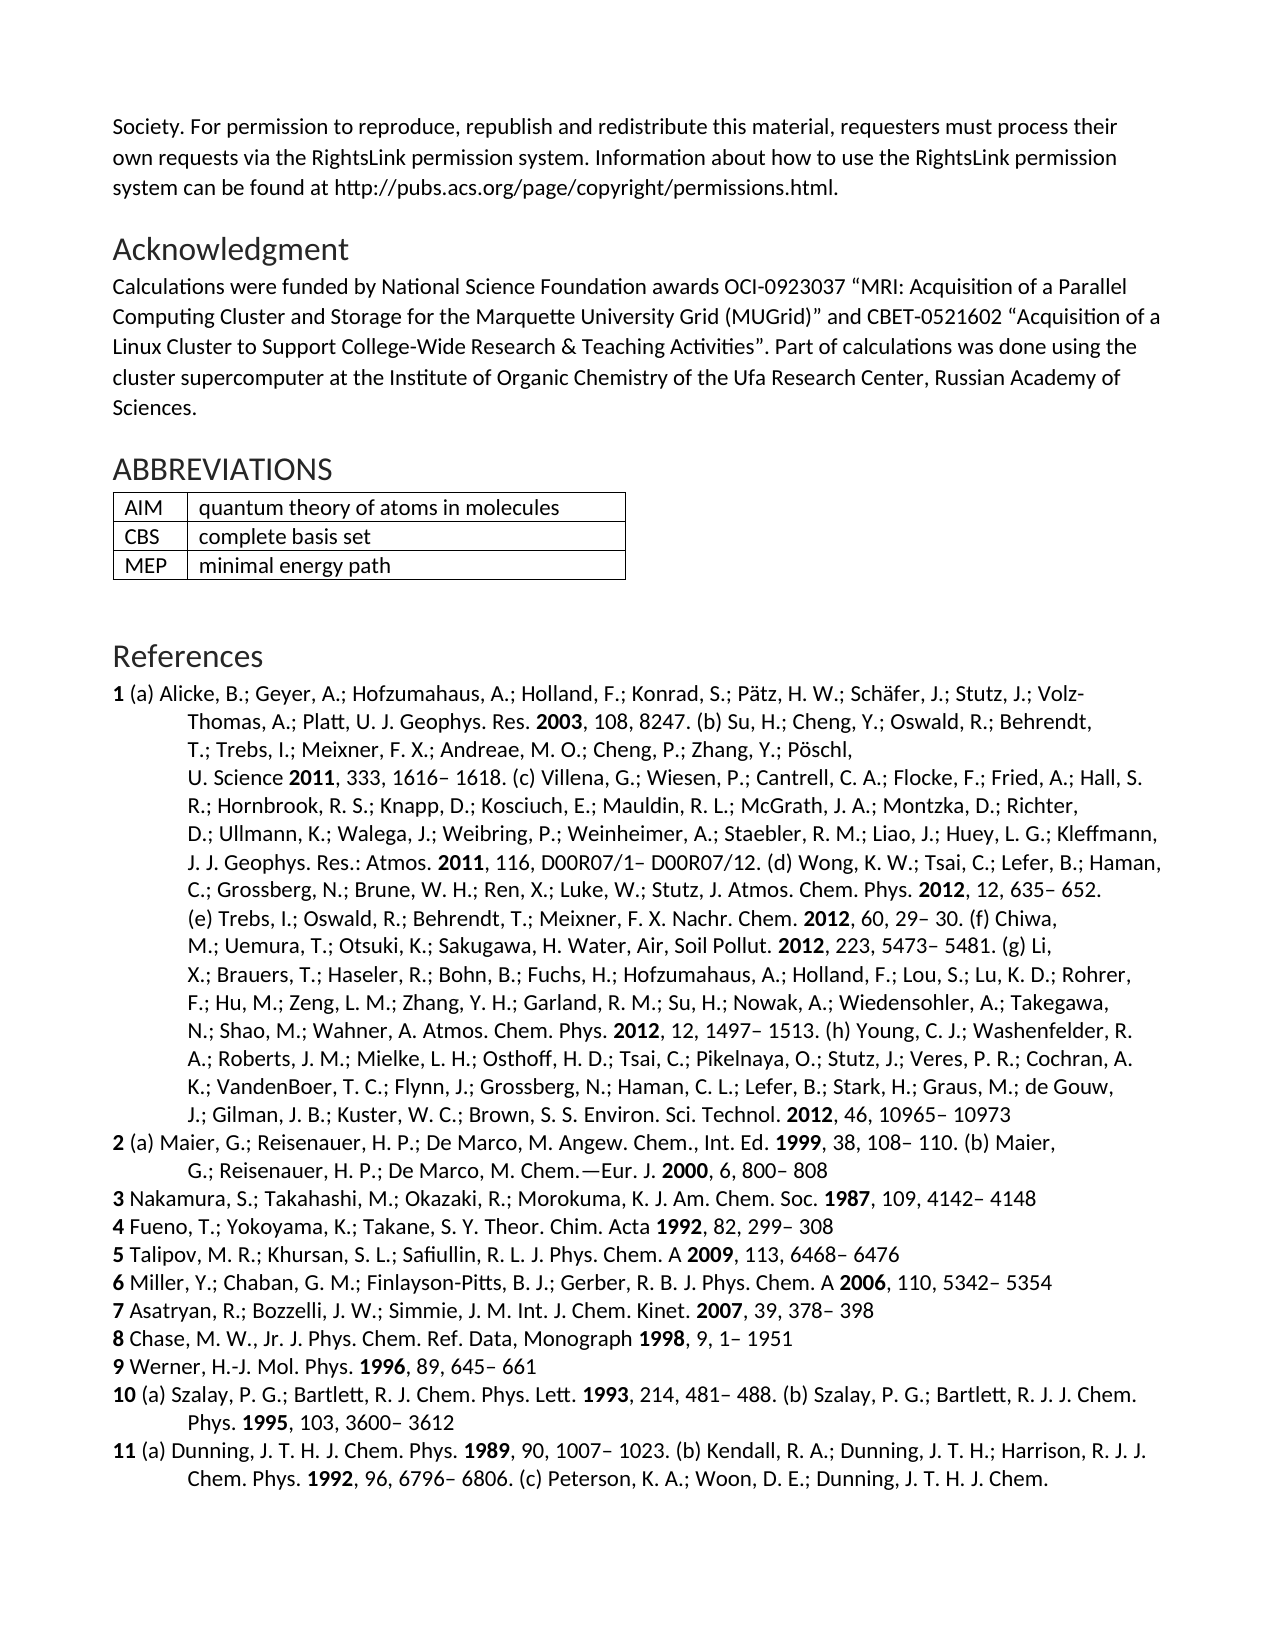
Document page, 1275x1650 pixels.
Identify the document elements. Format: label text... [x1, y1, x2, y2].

subtitle References [112, 636, 1162, 676]
table_cell minimal energy path [188, 551, 625, 579]
text 9 Werner, H.-J. Mol. Phys. 1996, 89, 645– 661 [112, 1352, 1162, 1380]
text Calculations were funded by National Science Foundation awards OCI-0923037 “MRI: Acquisition of a Parallel Computing Cluster and Storage for the Marquette University Grid (MUGrid)” and CBET-0521602 “Acquisition of a Linux Cluster to Support College-Wide Research & Teaching Activities”. Part of calculations was done using the cluster supercomputer at the Institute of Organic Chemistry of the Ufa Research Center, Russian Academy of Sciences. [112, 272, 1162, 421]
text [112, 1436, 1162, 1492]
subtitle ABBREVIATIONS [112, 448, 1162, 489]
text 8 Chase, M. W., Jr. J. Phys. Chem. Ref. Data, Monograph 1998, 9, 1– 1951 [112, 1324, 1162, 1352]
text 4 Fueno, T.; Yokoyama, K.; Takane, S. Y. Theor. Chim. Acta 1992, 82, 299– 308 [112, 1212, 1162, 1240]
text 3 Nakamura, S.; Takahashi, M.; Okazaki, R.; Morokuma, K. J. Am. Chem. Soc. 1987, 109, 4142– 4148 [112, 1184, 1162, 1212]
table_cell MEP [114, 551, 187, 579]
text 2 (a) Maier, G.; Reisenauer, H. P.; De Marco, M. Angew. Chem., Int. Ed. 1999, 38, 108– 110. (b) Maier, G.; Reisenauer, H. P.; De Marco, M. Chem.—Eur. J. 2000, 6, 800– 808 [112, 1128, 1162, 1184]
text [112, 112, 1162, 201]
table_cell complete basis set [188, 522, 625, 550]
table_header quantum theory of atoms in molecules [188, 493, 625, 521]
table_cell CBS [114, 522, 187, 550]
table_header AIM [114, 493, 187, 521]
subtitle Acknowledgment [112, 228, 1162, 269]
text 5 Talipov, M. R.; Khursan, S. L.; Safiullin, R. L. J. Phys. Chem. A 2009, 113, 6468– 6476 [112, 1240, 1162, 1268]
text 6 Miller, Y.; Chaban, G. M.; Finlayson-Pitts, B. J.; Gerber, R. B. J. Phys. Chem. A 2006, 110, 5342– 5354 [112, 1268, 1162, 1296]
text 7 Asatryan, R.; Bozzelli, J. W.; Simmie, J. M. Int. J. Chem. Kinet. 2007, 39, 378– 398 [112, 1296, 1162, 1324]
text 10 (a) Szalay, P. G.; Bartlett, R. J. Chem. Phys. Lett. 1993, 214, 481– 488. (b) Szalay, P. G.; Bartlett, R. J. J. Chem. Phys. 1995, 103, 3600– 3612 [112, 1380, 1162, 1436]
text 1 (a) Alicke, B.; Geyer, A.; Hofzumahaus, A.; Holland, F.; Konrad, S.; Pätz, H. W.; Schäfer, J.; Stutz, J.; Volz-Thomas, A.; Platt, U. J. Geophys. Res. 2003, 108, 8247. (b) Su, H.; Cheng, Y.; Oswald, R.; Behrendt, T.; Trebs, I.; Meixner, F. X.; Andreae, M. O.; Cheng, P.; Zhang, Y.; Pöschl, U. Science 2011, 333, 1616– 1618. (c) Villena, G.; Wiesen, P.; Cantrell, C. A.; Flocke, F.; Fried, A.; Hall, S. R.; Hornbrook, R. S.; Knapp, D.; Kosciuch, E.; Mauldin, R. L.; McGrath, J. A.; Montzka, D.; Richter, D.; Ullmann, K.; Walega, J.; Weibring, P.; Weinheimer, A.; Staebler, R. M.; Liao, J.; Huey, L. G.; Kleffmann, J. J. Geophys. Res.: Atmos. 2011, 116, D00R07/1– D00R07/12. (d) Wong, K. W.; Tsai, C.; Lefer, B.; Haman, C.; Grossberg, N.; Brune, W. H.; Ren, X.; Luke, W.; Stutz, J. Atmos. Chem. Phys. 2012, 12, 635– 652. (e) Trebs, I.; Oswald, R.; Behrendt, T.; Meixner, F. X. Nachr. Chem. 2012, 60, 29– 30. (f) Chiwa, M.; Uemura, T.; Otsuki, K.; Sakugawa, H. Water, Air, Soil Pollut. 2012, 223, 5473– 5481. (g) Li, X.; Brauers, T.; Haseler, R.; Bohn, B.; Fuchs, H.; Hofzumahaus, A.; Holland, F.; Lou, S.; Lu, K. D.; Rohrer, F.; Hu, M.; Zeng, L. M.; Zhang, Y. H.; Garland, R. M.; Su, H.; Nowak, A.; Wiedensohler, A.; Takegawa, N.; Shao, M.; Wahner, A. Atmos. Chem. Phys. 2012, 12, 1497– 1513. (h) Young, C. J.; Washenfelder, R. A.; Roberts, J. M.; Mielke, L. H.; Osthoff, H. D.; Tsai, C.; Pikelnaya, O.; Stutz, J.; Veres, P. R.; Cochran, A. K.; VandenBoer, T. C.; Flynn, J.; Grossberg, N.; Haman, C. L.; Lefer, B.; Stark, H.; Graus, M.; de Gouw, J.; Gilman, J. B.; Kuster, W. C.; Brown, S. S. Environ. Sci. Technol. 2012, 46, 10965– 10973 [112, 679, 1162, 1128]
